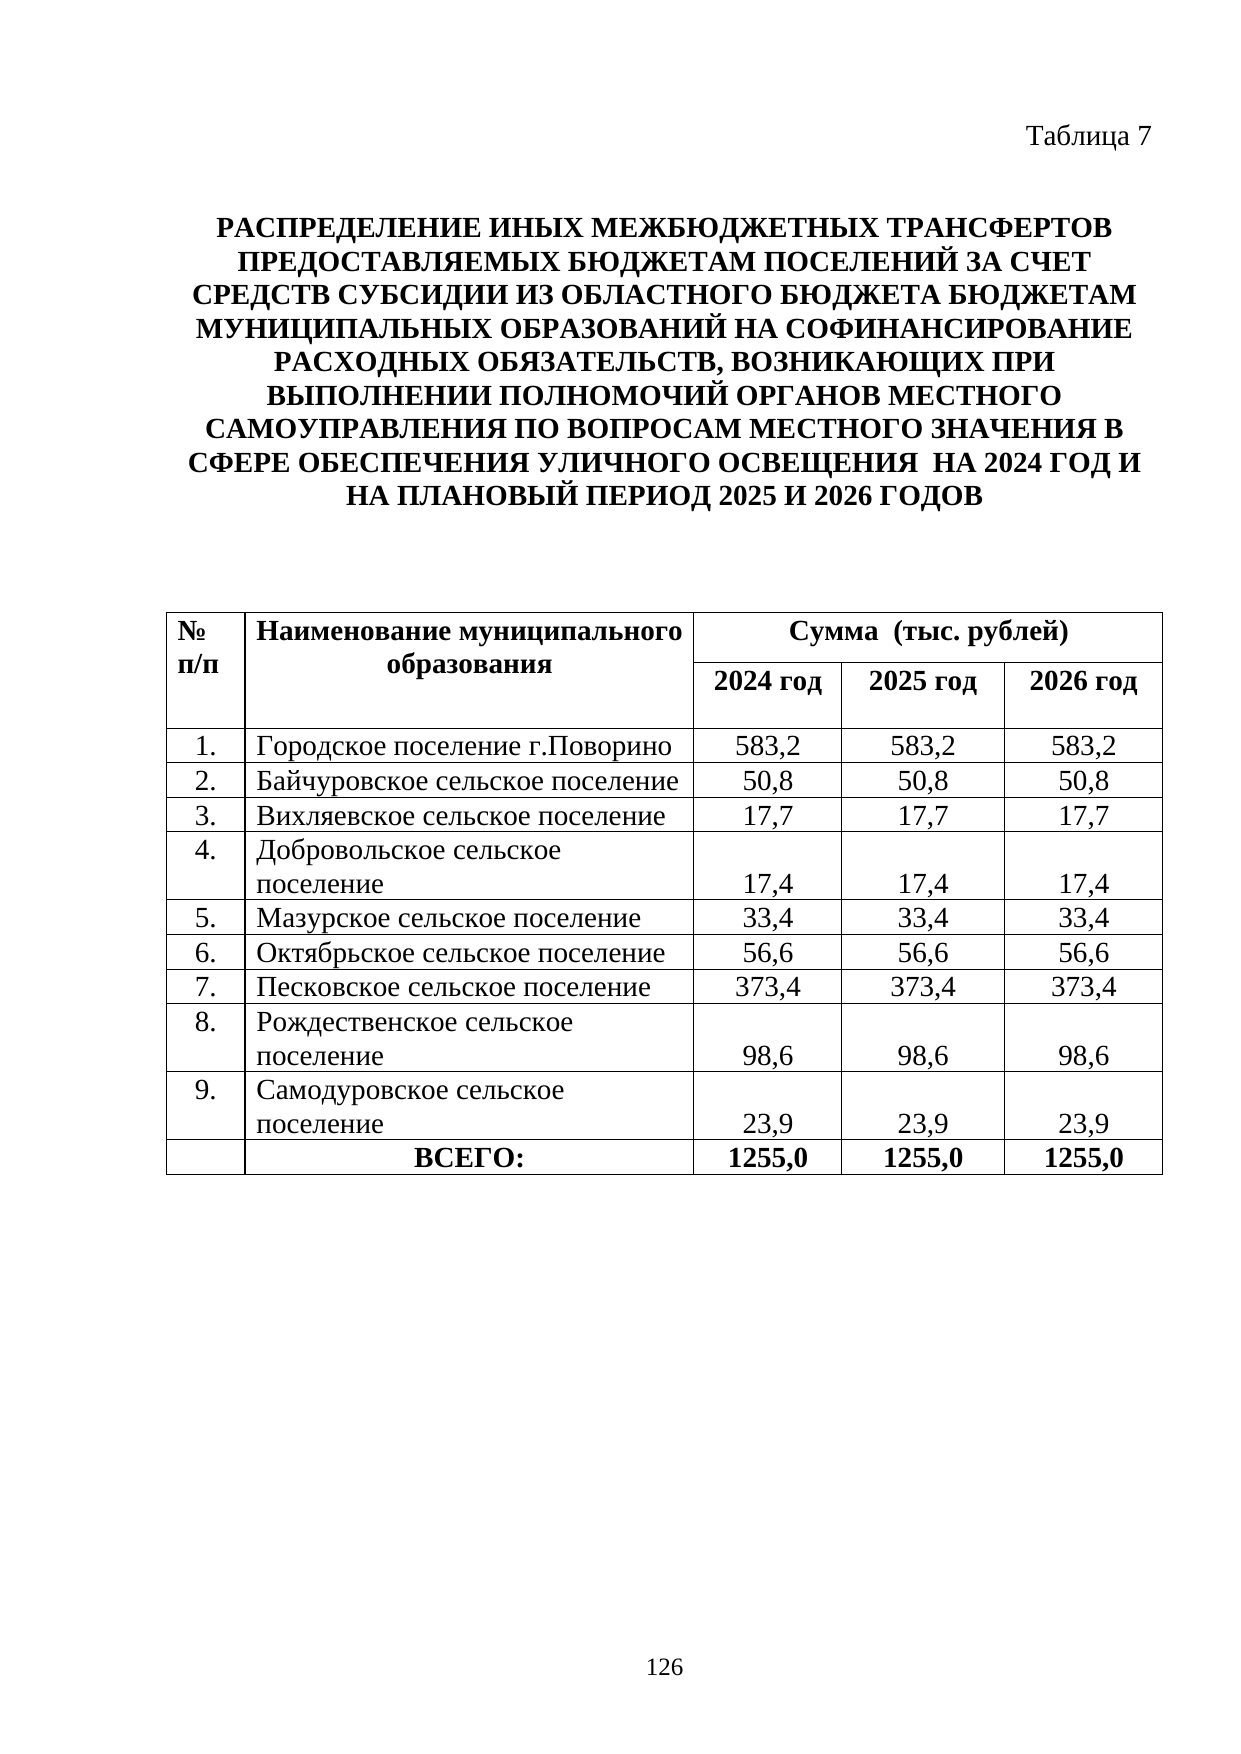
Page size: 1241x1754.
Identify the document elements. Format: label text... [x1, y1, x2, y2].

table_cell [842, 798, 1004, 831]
text Таблица 7 [177, 118, 1152, 152]
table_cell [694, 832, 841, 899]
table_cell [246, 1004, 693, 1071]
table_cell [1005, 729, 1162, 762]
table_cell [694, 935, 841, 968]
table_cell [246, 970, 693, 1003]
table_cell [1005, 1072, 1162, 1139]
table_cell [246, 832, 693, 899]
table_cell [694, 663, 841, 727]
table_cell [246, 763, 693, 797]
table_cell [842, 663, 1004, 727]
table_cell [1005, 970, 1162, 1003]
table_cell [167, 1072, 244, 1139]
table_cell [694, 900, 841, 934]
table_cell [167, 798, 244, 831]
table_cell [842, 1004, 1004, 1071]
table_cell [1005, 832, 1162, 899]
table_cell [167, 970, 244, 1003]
text РАСПРЕДЕЛЕНИЕ ИНЫХ МЕЖБЮДЖЕТНЫХ ТРАНСФЕРТОВ ПРЕДОСТАВЛЯЕМЫХ БЮДЖЕТАМ ПОСЕЛЕНИЙ ЗА СЧЕТ СРЕДСТВ СУБСИДИИ ИЗ ОБЛАСТНОГО БЮДЖЕТА БЮДЖЕТАМ МУНИЦИПАЛЬНЫХ ОБРАЗОВАНИЙ НА СОФИНАНСИРОВАНИЕ РАСХОДНЫХ ОБЯЗАТЕЛЬСТВ, ВОЗНИКАЮЩИХ ПРИ ВЫПОЛНЕНИИ ПОЛНОМОЧИЙ ОРГАНОВ МЕСТНОГО САМОУПРАВЛЕНИЯ ПО ВОПРОСАМ МЕСТНОГО ЗНАЧЕНИЯ В СФЕРЕ ОБЕСПЕЧЕНИЯ УЛИЧНОГО ОСВЕЩЕНИЯ НА 2024 ГОД И НА ПЛАНОВЫЙ ПЕРИОД 2025 И 2026 ГОДОВ [177, 210, 1152, 512]
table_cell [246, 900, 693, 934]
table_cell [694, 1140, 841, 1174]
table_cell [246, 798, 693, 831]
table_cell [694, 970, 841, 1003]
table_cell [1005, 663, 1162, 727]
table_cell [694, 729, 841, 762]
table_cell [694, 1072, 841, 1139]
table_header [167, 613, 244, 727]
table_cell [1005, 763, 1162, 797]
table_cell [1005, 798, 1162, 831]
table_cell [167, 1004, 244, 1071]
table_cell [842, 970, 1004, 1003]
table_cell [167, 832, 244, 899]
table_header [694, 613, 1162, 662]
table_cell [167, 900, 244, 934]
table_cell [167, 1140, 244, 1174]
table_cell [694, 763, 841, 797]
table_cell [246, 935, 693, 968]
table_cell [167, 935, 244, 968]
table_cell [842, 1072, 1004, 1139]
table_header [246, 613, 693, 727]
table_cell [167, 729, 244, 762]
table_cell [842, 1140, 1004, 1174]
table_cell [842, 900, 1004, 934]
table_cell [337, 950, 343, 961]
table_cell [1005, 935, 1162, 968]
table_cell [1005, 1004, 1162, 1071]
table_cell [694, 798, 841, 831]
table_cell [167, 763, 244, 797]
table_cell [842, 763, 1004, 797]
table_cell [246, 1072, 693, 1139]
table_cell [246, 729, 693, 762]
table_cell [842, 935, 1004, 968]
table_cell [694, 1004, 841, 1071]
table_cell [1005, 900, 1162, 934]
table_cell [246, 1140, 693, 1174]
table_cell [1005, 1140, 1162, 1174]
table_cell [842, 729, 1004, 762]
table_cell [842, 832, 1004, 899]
